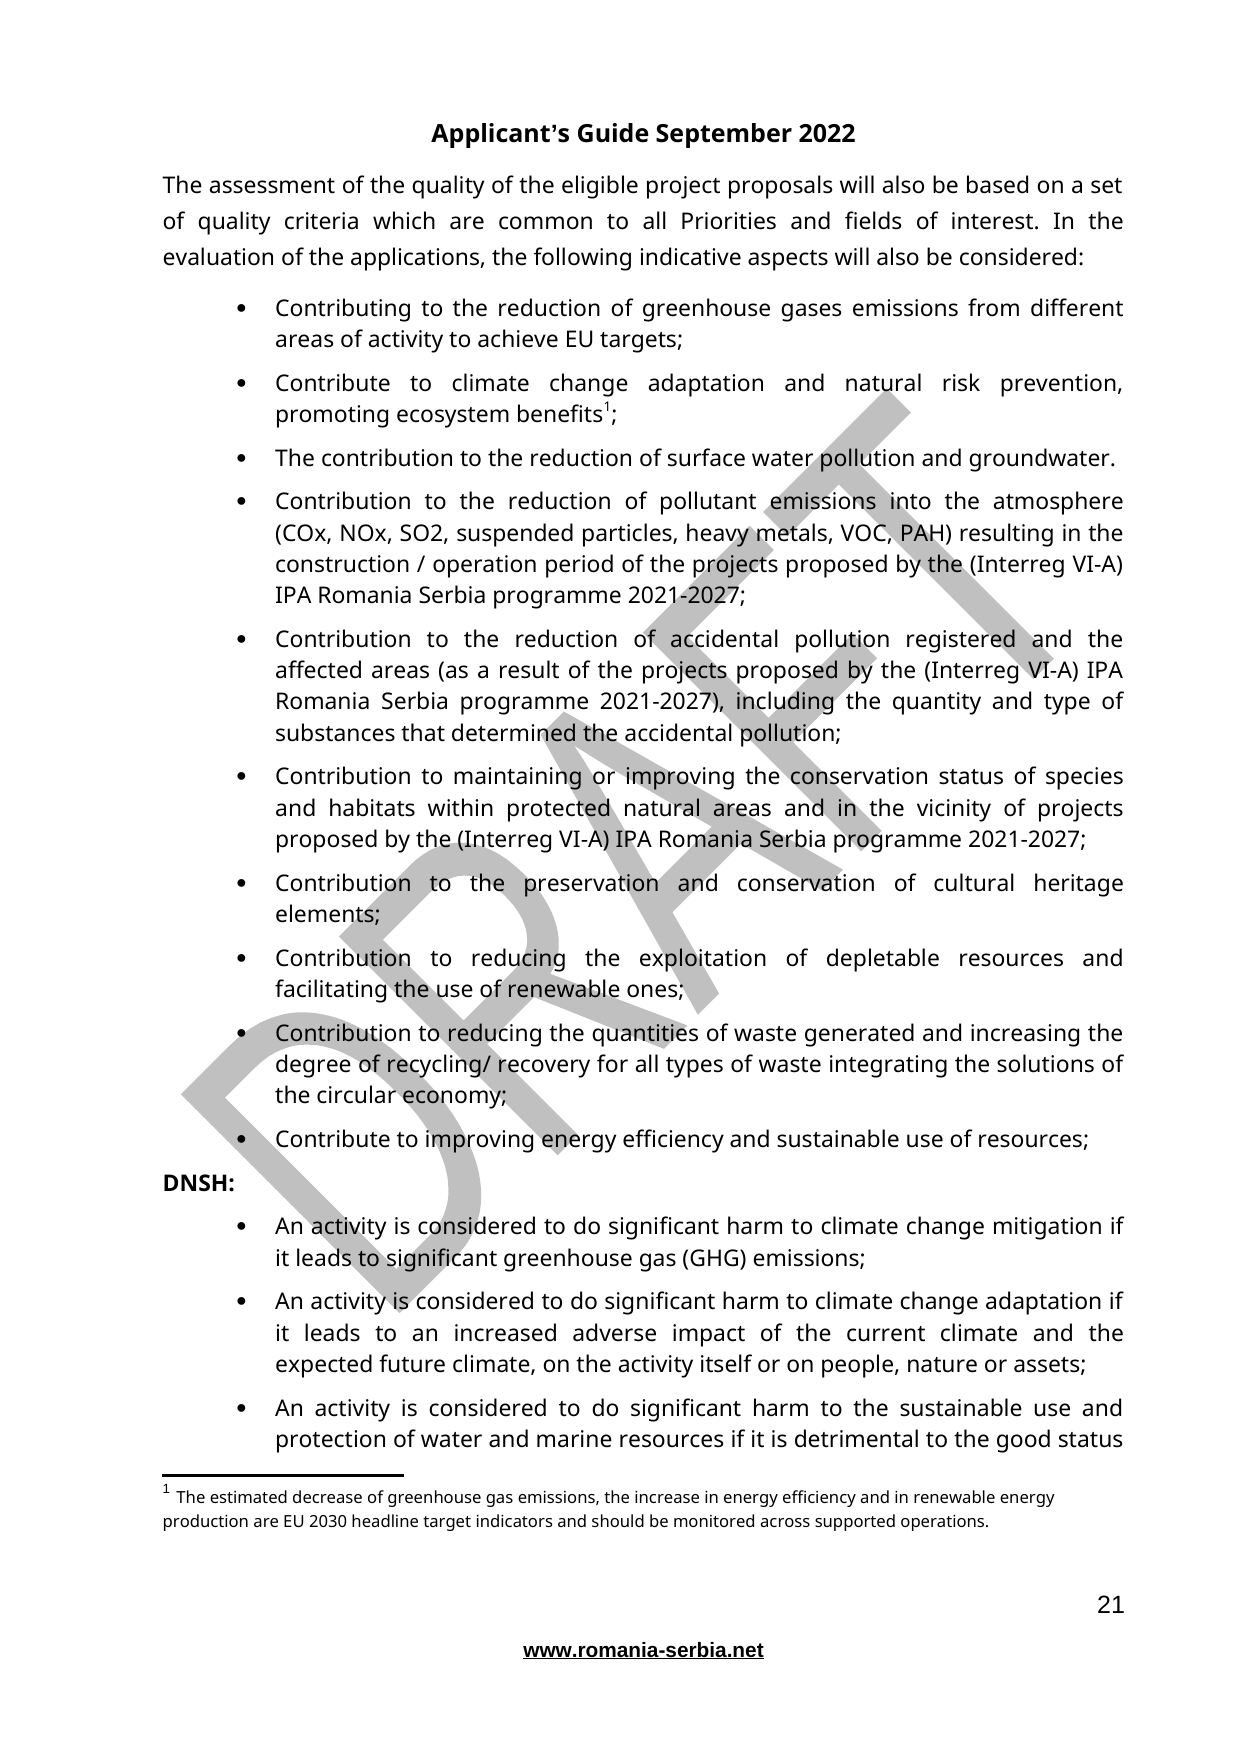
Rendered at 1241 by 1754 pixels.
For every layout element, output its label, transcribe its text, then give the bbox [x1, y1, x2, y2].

list Contribute to improving energy efficiency and sustainable use of resources; [237, 1123, 1124, 1154]
text DNSH: [162, 1166, 1124, 1198]
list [237, 1391, 1124, 1454]
list Contribution to the reduction of pollutant emissions into the atmosphere (COx, NOx, SO2, suspended particles, heavy metals, VOC, PAH) resulting in the construction / operation period of the projects proposed by the (Interreg VI-A) IPA Romania Serbia programme 2021-2027; [237, 485, 1124, 610]
list An activity is considered to do significant harm to climate change adaptation if it leads to an increased adverse impact of the current climate and the expected future climate, on the activity itself or on people, nature or assets; [237, 1285, 1124, 1379]
list Contribution to maintaining or improving the conservation status of species and habitats within protected natural areas and in the vicinity of projects proposed by the (Interreg VI-A) IPA Romania Serbia programme 2021-2027; [237, 760, 1124, 854]
list Contributing to the reduction of greenhouse gases emissions from different areas of activity to achieve EU targets; [237, 291, 1124, 354]
list Contribute to climate change adaptation and natural risk prevention, promoting ecosystem benefits; [237, 366, 1124, 429]
list Contribution to reducing the quantities of waste generated and increasing the degree of recycling/ recovery for all types of waste integrating the solutions of the circular economy; [237, 1016, 1124, 1110]
list An activity is considered to do significant harm to climate change mitigation if it leads to significant greenhouse gas (GHG) emissions; [237, 1210, 1124, 1273]
list The contribution to the reduction of surface water pollution and groundwater. [237, 441, 1124, 473]
text The assessment of the quality of the eligible project proposals will also be based on a set of quality criteria which are common to all Priorities and fields of interest. In the evaluation of the applications, the following indicative aspects will also be considered: [162, 169, 1124, 272]
list Contribution to the preservation and conservation of cultural heritage elements; [237, 866, 1124, 929]
list Contribution to reducing the exploitation of depletable resources and facilitating the use of renewable ones; [237, 941, 1124, 1004]
list Contribution to the reduction of accidental pollution registered and the affected areas (as a result of the projects proposed by the (Interreg VI-A) IPA Romania Serbia programme 2021-2027), including the quantity and type of substances that determined the accidental pollution; [237, 623, 1124, 748]
